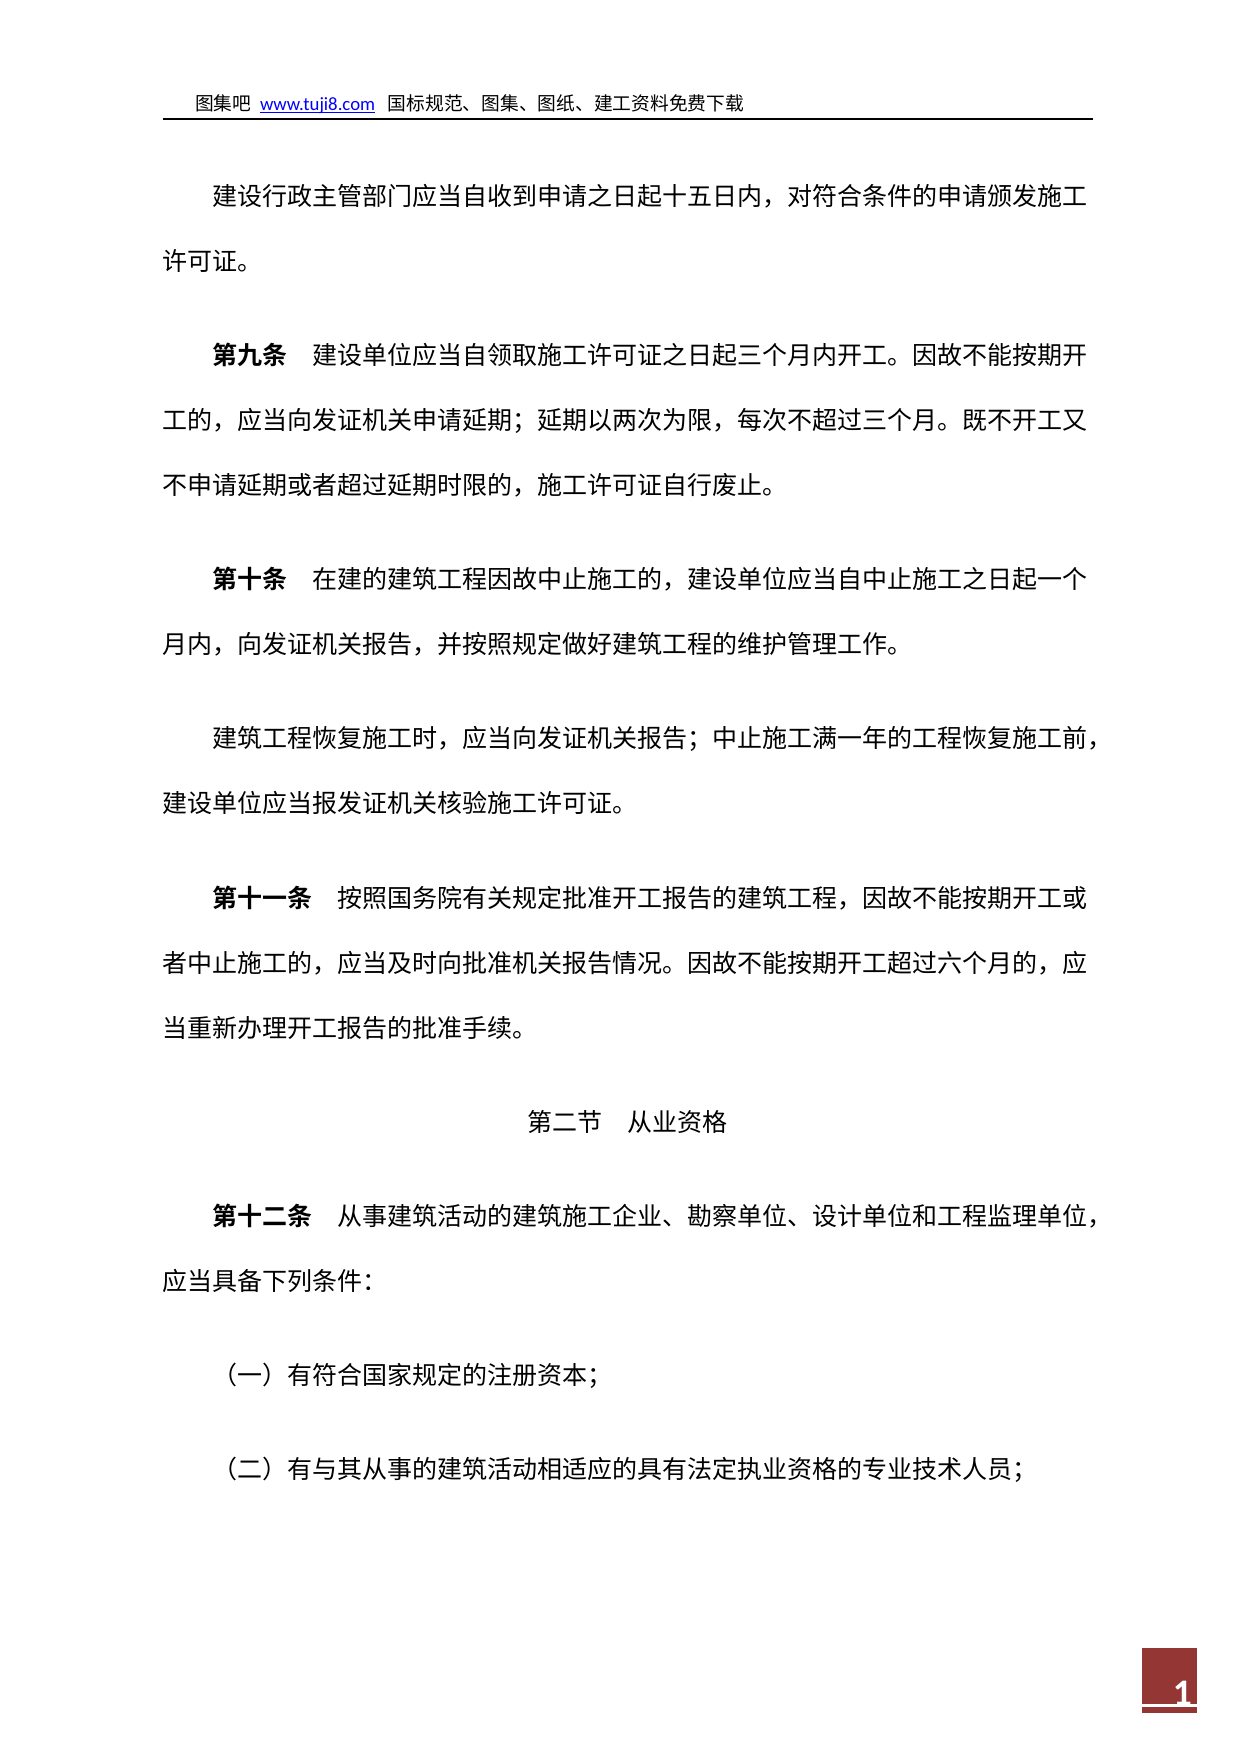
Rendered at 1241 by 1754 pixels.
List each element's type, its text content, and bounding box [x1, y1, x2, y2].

text （二）有与其从事的建筑活动相适应的具有法定执业资格的专业技术人员； [162, 1435, 1093, 1500]
text 建筑工程恢复施工时，应当向发证机关报告；中止施工满一年的工程恢复施工前，建设单位应当报发证机关核验施工许可证。 [162, 704, 1093, 834]
text 建设行政主管部门应当自收到申请之日起十五日内，对符合条件的申请颁发施工许可证。 [162, 162, 1093, 292]
text 第二节 从业资格 [162, 1088, 1093, 1153]
text （一）有符合国家规定的注册资本； [162, 1341, 1093, 1406]
text 第九条 建设单位应当自领取施工许可证之日起三个月内开工。因故不能按期开工的，应当向发证机关申请延期；延期以两次为限，每次不超过三个月。既不开工又不申请延期或者超过延期时限的，施工许可证自行废止。 [162, 321, 1093, 516]
text 第十一条 按照国务院有关规定批准开工报告的建筑工程，因故不能按期开工或者中止施工的，应当及时向批准机关报告情况。因故不能按期开工超过六个月的，应当重新办理开工报告的批准手续。 [162, 864, 1093, 1059]
text 第十二条 从事建筑活动的建筑施工企业、勘察单位、设计单位和工程监理单位，应当具备下列条件： [162, 1182, 1093, 1312]
text 第十条 在建的建筑工程因故中止施工的，建设单位应当自中止施工之日起一个月内，向发证机关报告，并按照规定做好建筑工程的维护管理工作。 [162, 545, 1093, 675]
